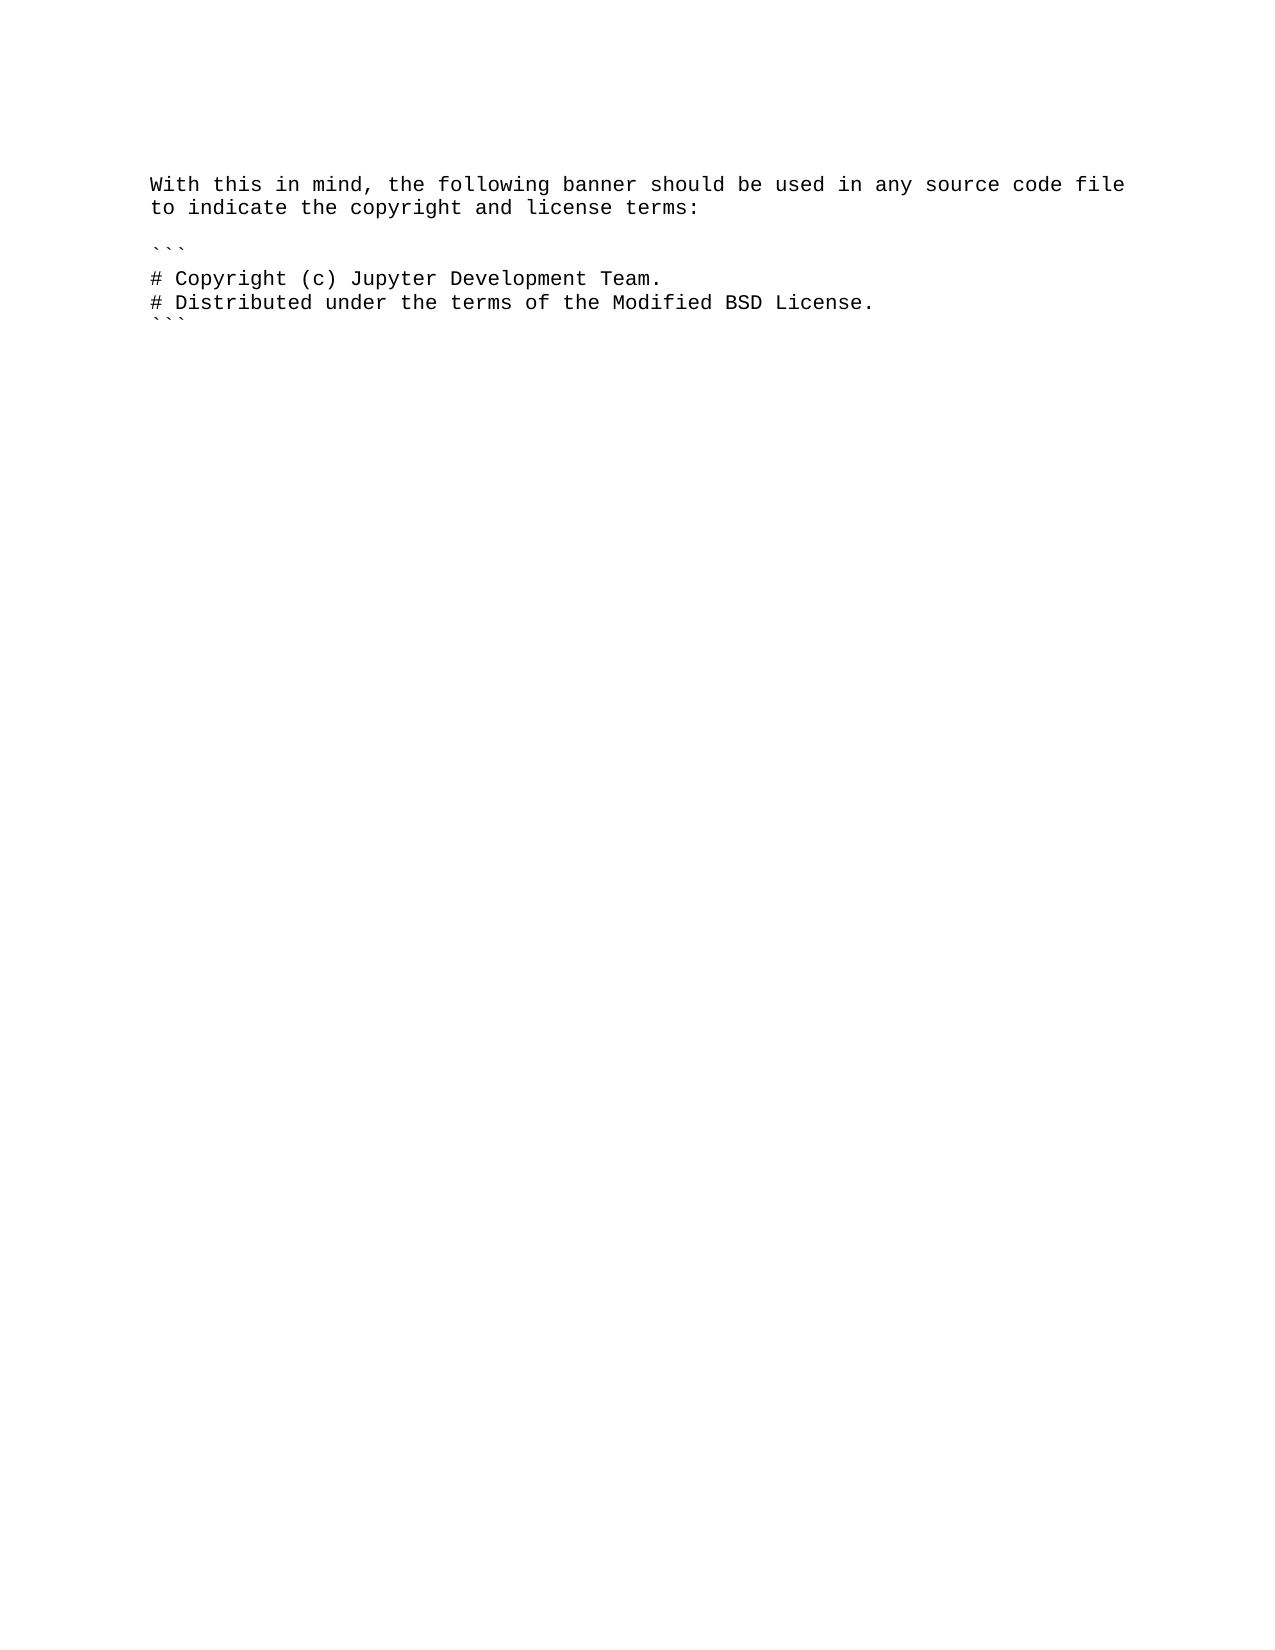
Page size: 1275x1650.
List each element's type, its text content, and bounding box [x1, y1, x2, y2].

text ``` [150, 244, 1125, 268]
text With this in mind, the following banner should be used in any source code file [150, 174, 1125, 197]
text to indicate the copyright and license terms: [150, 197, 1125, 221]
text # Copyright (c) Jupyter Development Team. [150, 268, 1125, 292]
text # Distributed under the terms of the Modified BSD License. [150, 292, 1125, 316]
text ``` [150, 316, 1125, 339]
